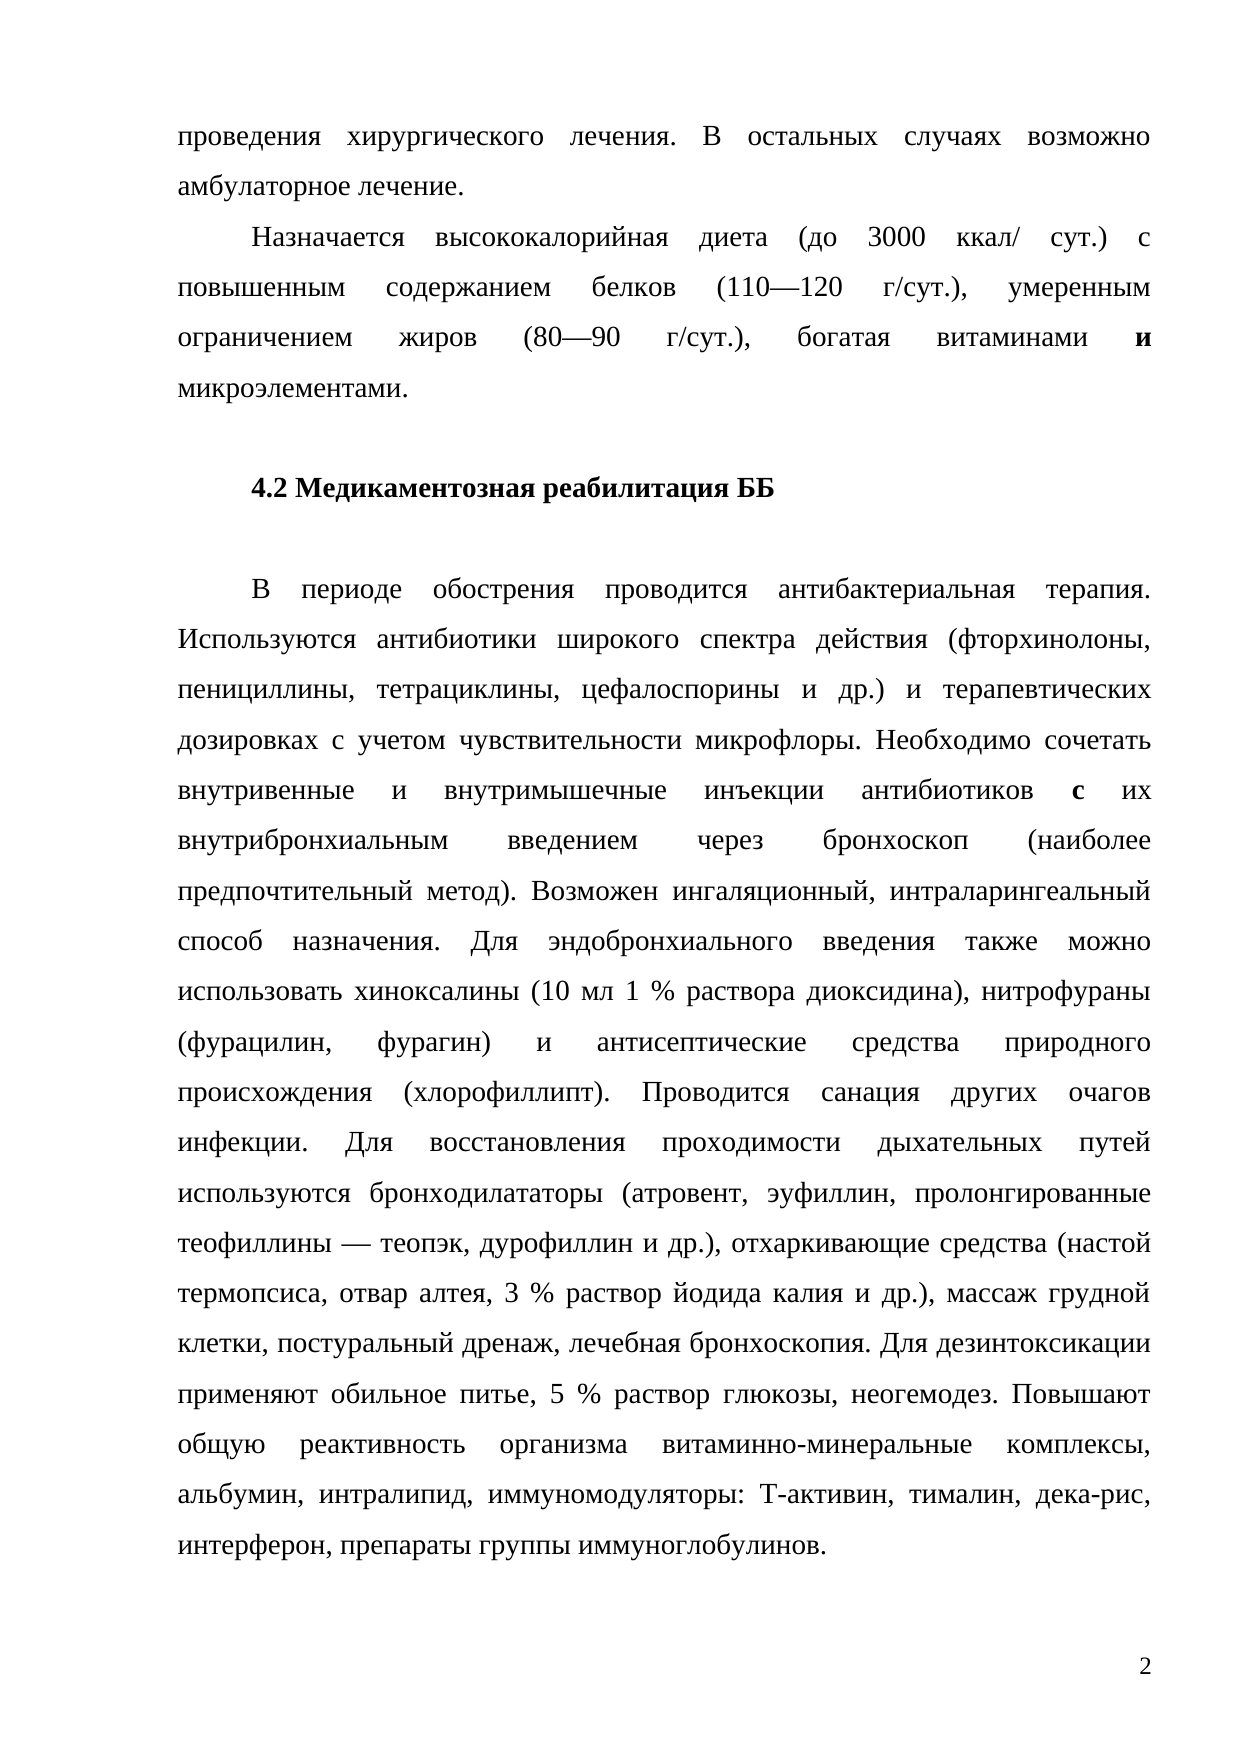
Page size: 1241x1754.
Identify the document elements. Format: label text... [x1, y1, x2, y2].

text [177, 118, 1152, 202]
text Назначается высококалорийная диета (до 3000 ккал/ сут.) с повышенным содержанием белков (110—120 г/сут.), умеренным ограничением жиров (80—90 г/сут.), богатая витаминами и микроэлементами. [177, 219, 1152, 403]
text 4.2 Медикаментозная реабилитация ББ [177, 470, 1152, 504]
text В периоде обострения проводится антибактериальная терапия. Используются антибиотики широкого спектра действия (фторхинолоны, пенициллины, тетрациклины, цефалоспорины и др.) и терапевтических дозировках с учетом чувствительности микрофлоры. Необходимо сочетать внутривенные и внутримышечные инъекции антибиотиков с их внутрибронхиальным введением через бронхоскоп (наиболее предпочтительный метод). Возможен ингаляционный, интраларингеальный способ назначения. Для эндобронхиального введения также можно использовать хиноксалины (10 мл 1 % раствора диоксидина), нитрофураны (фурацилин, фурагин) и антисептические средства природного происхождения (хлорофиллипт). Проводится санация других очагов инфекции. Для восстановления проходимости дыхательных путей используются бронходилататоры (атровент, эуфиллин, пролонгированные теофиллины — теопэк, дурофиллин и др.), отхаркивающие средства (настой термопсиса, отвар алтея, 3 % раствор йодида калия и др.), массаж грудной клетки, постуральный дренаж, лечебная бронхоскопия. Для дезинтоксикации применяют обильное питье, 5 % раствор глюкозы, неогемодез. Повышают общую реактивность организма витаминно-минеральные комплексы, альбумин, интралипид, иммуномодуляторы: Т-активин, тималин, дека-рис, интерферон, препараты группы иммуноглобулинов. [177, 571, 1152, 1560]
